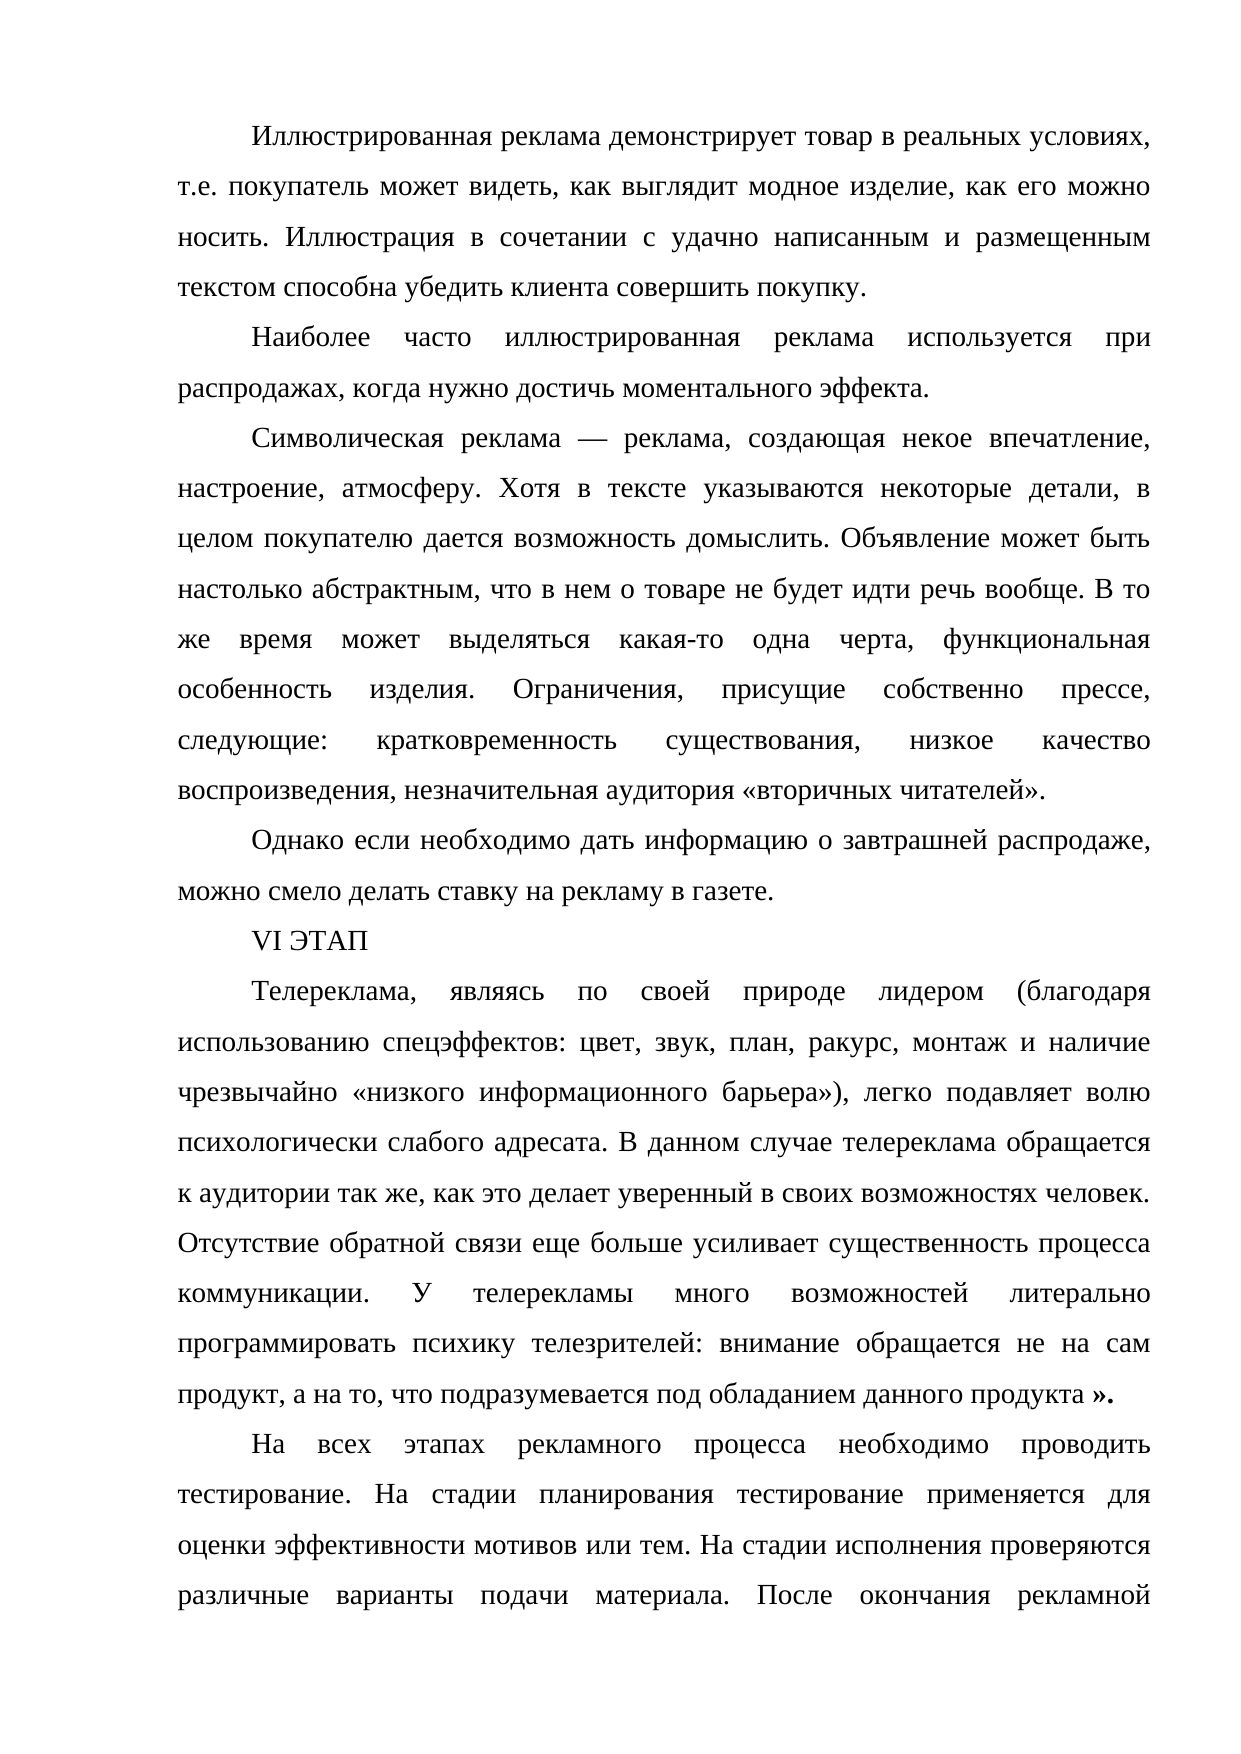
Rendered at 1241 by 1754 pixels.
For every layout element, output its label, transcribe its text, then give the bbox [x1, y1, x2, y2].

text Телереклама, являясь по своей природе лидером (благодаря использованию спецэффектов: цвет, звук, план, ракурс, монтаж и наличие чрезвычайно «низкого информационного барьера»), легко подавляет волю психологически слабого адресата. В данном случае телереклама обращается к аудитории так же, как это делает уверенный в своих возможностях человек. Отсутствие обратной связи еще больше усиливает существенность процесса коммуникации. У телерекламы много возможностей литерально программировать психику телезрителей: внимание обращается не на сам продукт, а на то, что подразумевается под обладанием данного продукта ». [177, 973, 1152, 1409]
text Иллюстрированная реклама демонстрирует товар в реальных условиях, т.е. покупатель может видеть, как выглядит модное изделие, как его можно носить. Иллюстрация в сочетании с удачно написанным и размещенным текстом способна убедить клиента совершить покупку. [177, 118, 1152, 303]
text Наиболее часто иллюстрированная реклама используется при распродажах, когда нужно достичь моментального эффекта. [177, 319, 1152, 403]
text Однако если необходимо дать информацию о завтрашней распродаже, можно смело делать ставку на рекламу в газете. [177, 822, 1152, 906]
text Символическая реклама — реклама, создающая некое впечатление, настроение, атмосферу. Хотя в тексте указываются некоторые детали, в целом покупателю дается возможность домыслить. Объявление может быть настолько абстрактным, что в нем о товаре не будет идти речь вообще. В то же время может выделяться какая-то одна черта, функциональная особенность изделия. Ограничения, присущие собственно прессе, следующие: кратковременность существования, низкое качество воспроизведения, незначительная аудитория «вторичных читателей». [177, 420, 1152, 806]
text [177, 1426, 1152, 1611]
text VI ЭТАП [177, 923, 1152, 957]
